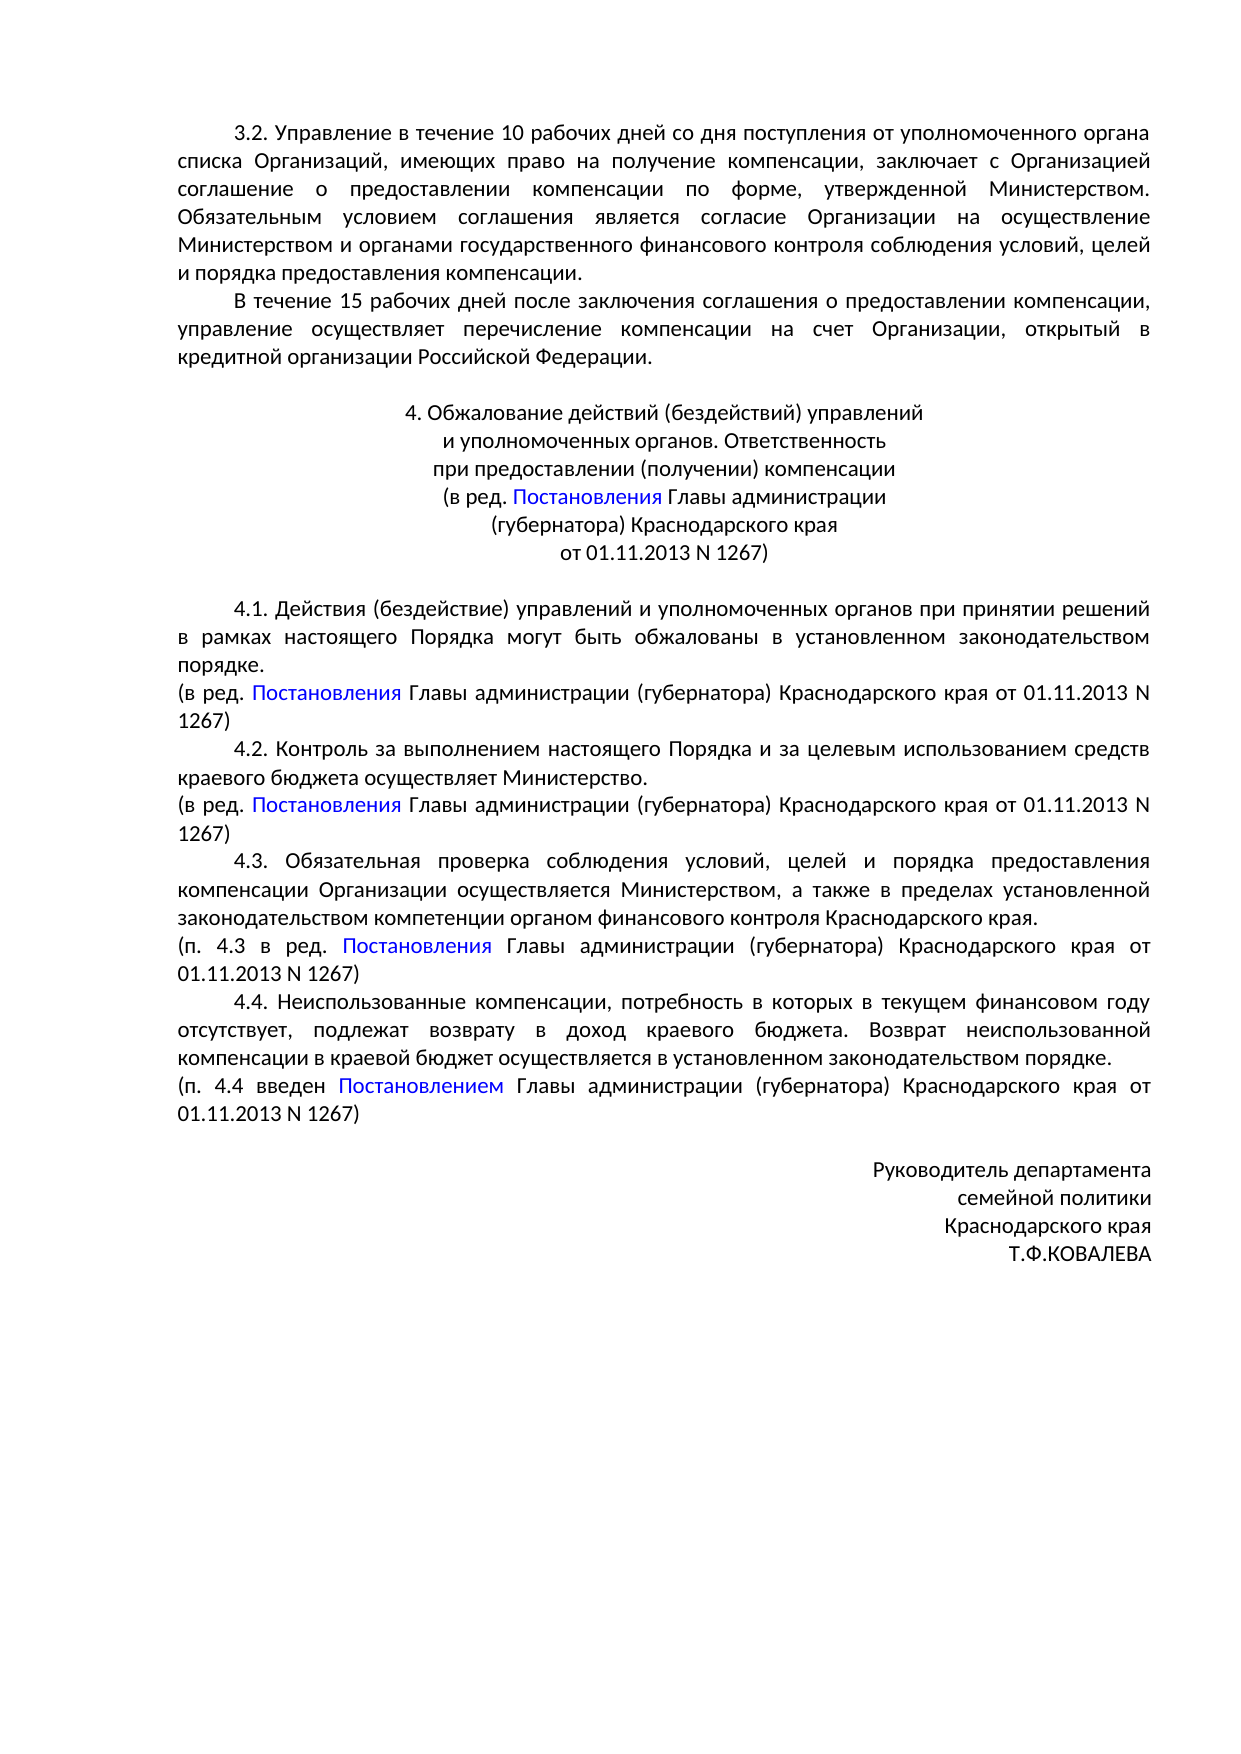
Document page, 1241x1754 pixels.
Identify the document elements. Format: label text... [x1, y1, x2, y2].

text 4. Обжалование действий (бездействий) управлений [177, 398, 1152, 426]
text (п. 4.4 введен Постановлением Главы администрации (губернатора) Краснодарского края от 01.11.2013 N 1267) [177, 1071, 1152, 1127]
text (губернатора) Краснодарского края [177, 510, 1152, 538]
text В течение 15 рабочих дней после заключения соглашения о предоставлении компенсации, управление осуществляет перечисление компенсации на счет Организации, открытый в кредитной организации Российской Федерации. [177, 286, 1152, 370]
text 4.2. Контроль за выполнением настоящего Порядка и за целевым использованием средств краевого бюджета осуществляет Министерство. [177, 734, 1152, 791]
text 4.4. Неиспользованные компенсации, потребность в которых в текущем финансовом году отсутствует, подлежат возврату в доход краевого бюджета. Возврат неиспользованной компенсации в краевой бюджет осуществляется в установленном законодательством порядке. [177, 987, 1152, 1071]
text семейной политики [177, 1183, 1152, 1211]
text Т.Ф.КОВАЛЕВА [177, 1239, 1152, 1267]
text 3.2. Управление в течение 10 рабочих дней со дня поступления от уполномоченного органа списка Организаций, имеющих право на получение компенсации, заключает с Организацией соглашение о предоставлении компенсации по форме, утвержденной Министерством. Обязательным условием соглашения является согласие Организации на осуществление Министерством и органами государственного финансового контроля соблюдения условий, целей и порядка предоставления компенсации. [177, 118, 1152, 286]
text и уполномоченных органов. Ответственность [177, 426, 1152, 454]
text Краснодарского края [177, 1211, 1152, 1239]
text при предоставлении (получении) компенсации [177, 454, 1152, 482]
text (в ред. Постановления Главы администрации [177, 482, 1152, 510]
text (в ред. Постановления Главы администрации (губернатора) Краснодарского края от 01.11.2013 N 1267) [177, 678, 1152, 734]
text (в ред. Постановления Главы администрации (губернатора) Краснодарского края от 01.11.2013 N 1267) [177, 791, 1152, 847]
text 4.3. Обязательная проверка соблюдения условий, целей и порядка предоставления компенсации Организации осуществляется Министерством, а также в пределах установленной законодательством компетенции органом финансового контроля Краснодарского края. [177, 847, 1152, 931]
text (п. 4.3 в ред. Постановления Главы администрации (губернатора) Краснодарского края от 01.11.2013 N 1267) [177, 931, 1152, 987]
text от 01.11.2013 N 1267) [177, 538, 1152, 566]
text Руководитель департамента [177, 1155, 1152, 1183]
text 4.1. Действия (бездействие) управлений и уполномоченных органов при принятии решений в рамках настоящего Порядка могут быть обжалованы в установленном законодательством порядке. [177, 594, 1152, 678]
